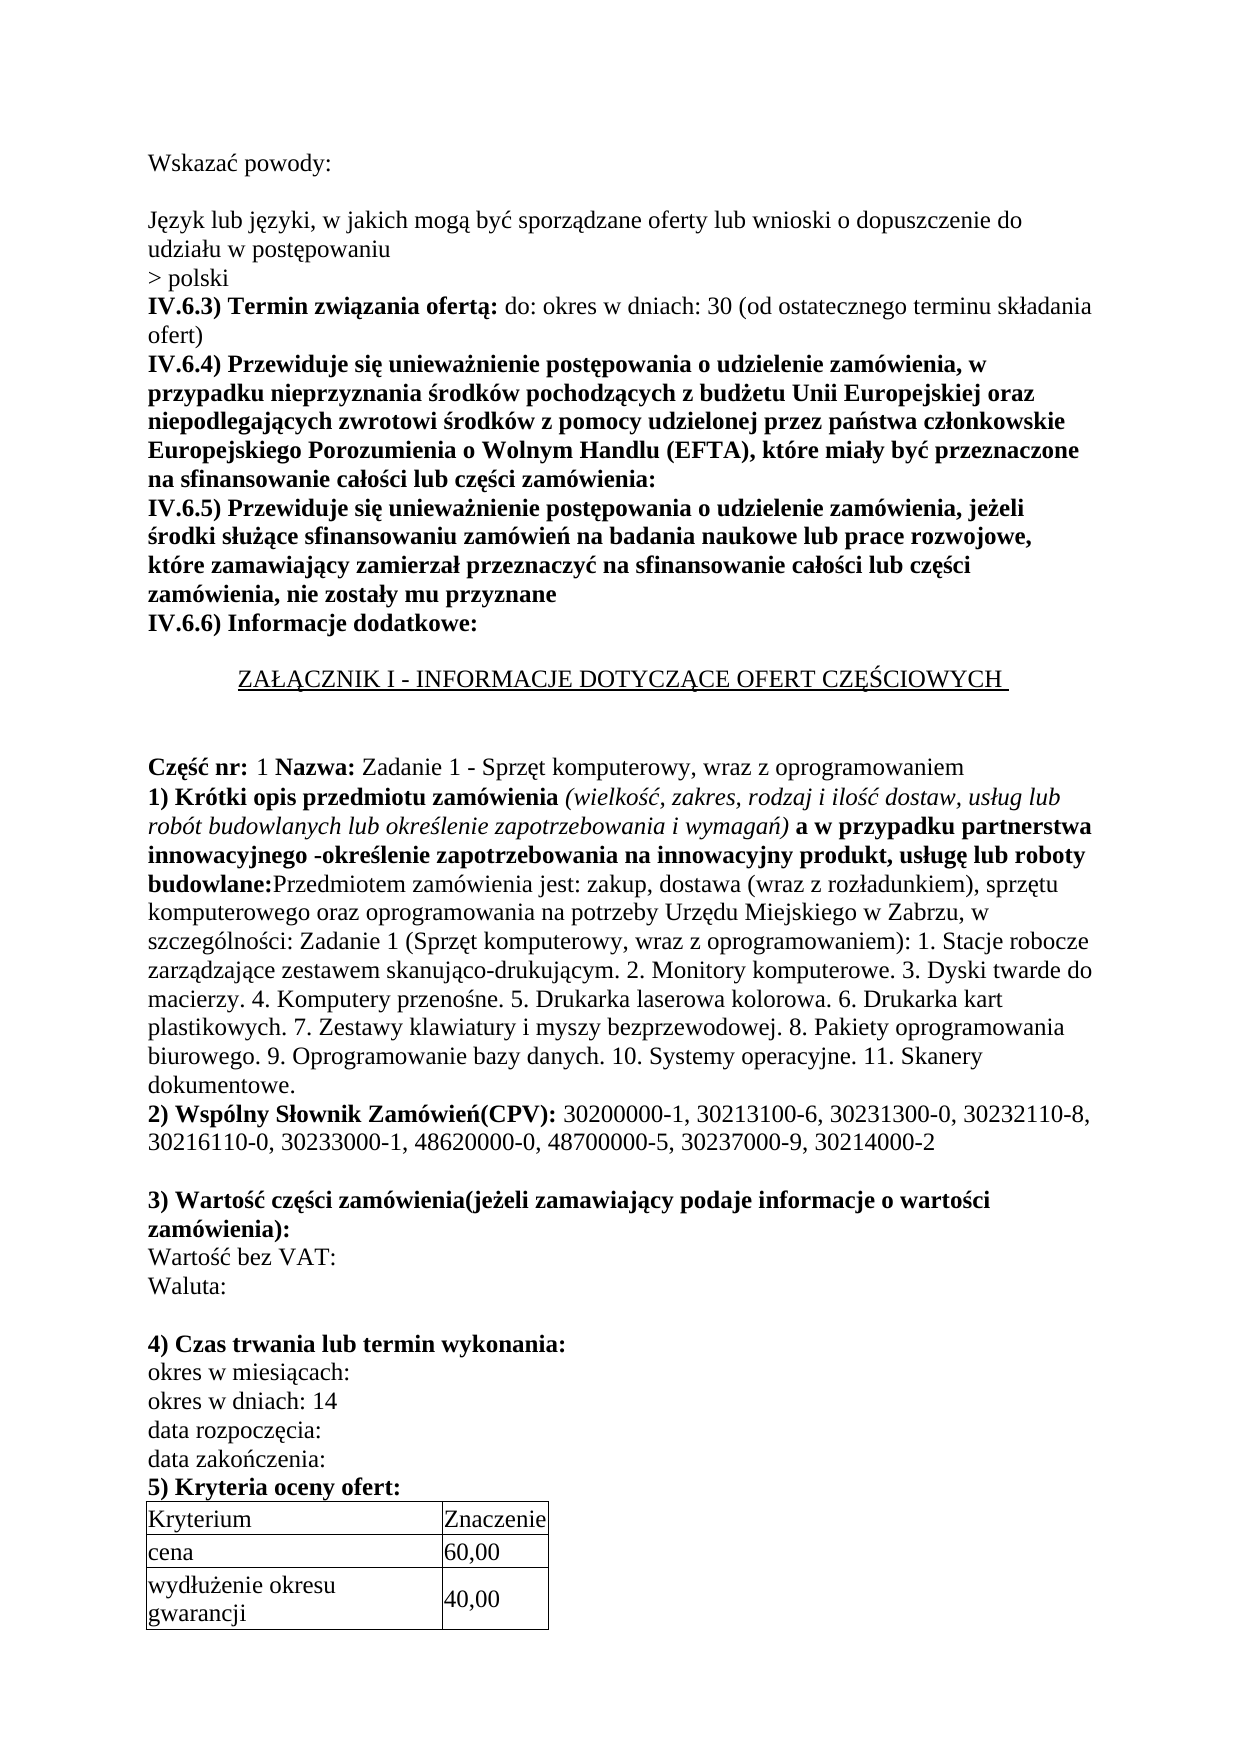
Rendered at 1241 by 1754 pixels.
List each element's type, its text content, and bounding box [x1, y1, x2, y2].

table_cell cena [147, 1535, 442, 1567]
text 1) Krótki opis przedmiotu zamówienia (wielkość, zakres, rodzaj i ilość dostaw, usług lub robót budowlanych lub określenie zapotrzebowania i wymagań) a w przypadku partnerstwa innowacyjnego -określenie zapotrzebowania na innowacyjny produkt, usługę lub roboty budowlane:Przedmiotem zamówienia jest: zakup, dostawa (wraz z rozładunkiem), sprzętu komputerowego oraz oprogramowania na potrzeby Urzędu Miejskiego w Zabrzu, w szczególności: Zadanie 1 (Sprzęt komputerowy, wraz z oprogramowaniem): 1. Stacje robocze zarządzające zestawem skanująco-drukującym. 2. Monitory komputerowe. 3. Dyski twarde do macierzy. 4. Komputery przenośne. 5. Drukarka laserowa kolorowa. 6. Drukarka kart plastikowych. 7. Zestawy klawiatury i myszy bezprzewodowej. 8. Pakiety oprogramowania biurowego. 9. Oprogramowanie bazy danych. 10. Systemy operacyjne. 11. Skanery dokumentowe. 2) Wspólny Słownik Zamówień(CPV): 30200000-1, 30213100-6, 30231300-0, 30232110-8, 30216110-0, 30233000-1, 48620000-0, 48700000-5, 30237000-9, 30214000-2 3) Wartość części zamówienia(jeżeli zamawiający podaje informacje o wartości zamówienia): Wartość bez VAT: Waluta: 4) Czas trwania lub termin wykonania: okres w miesiącach: okres w dniach: 14 data rozpoczęcia: data zakończenia: 5) Kryteria oceny ofert: [148, 782, 1093, 1501]
table_header Nazwa: [273, 751, 360, 782]
table_header Zadanie 1 - Sprzęt komputerowy, wraz z oprogramowaniem [360, 751, 971, 782]
table_cell 60,00 [443, 1535, 548, 1567]
table_header Znaczenie [443, 1502, 548, 1534]
table_header Część nr: [146, 751, 254, 782]
table_cell 40,00 [443, 1568, 548, 1629]
text ZAŁĄCZNIK I - INFORMACJE DOTYCZĄCE OFERT CZĘŚCIOWYCH [148, 664, 1093, 693]
table_cell wydłużenie okresu gwarancji [147, 1568, 442, 1629]
table_header Kryterium [147, 1502, 442, 1534]
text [148, 148, 1093, 664]
table_header 1 [255, 751, 273, 782]
